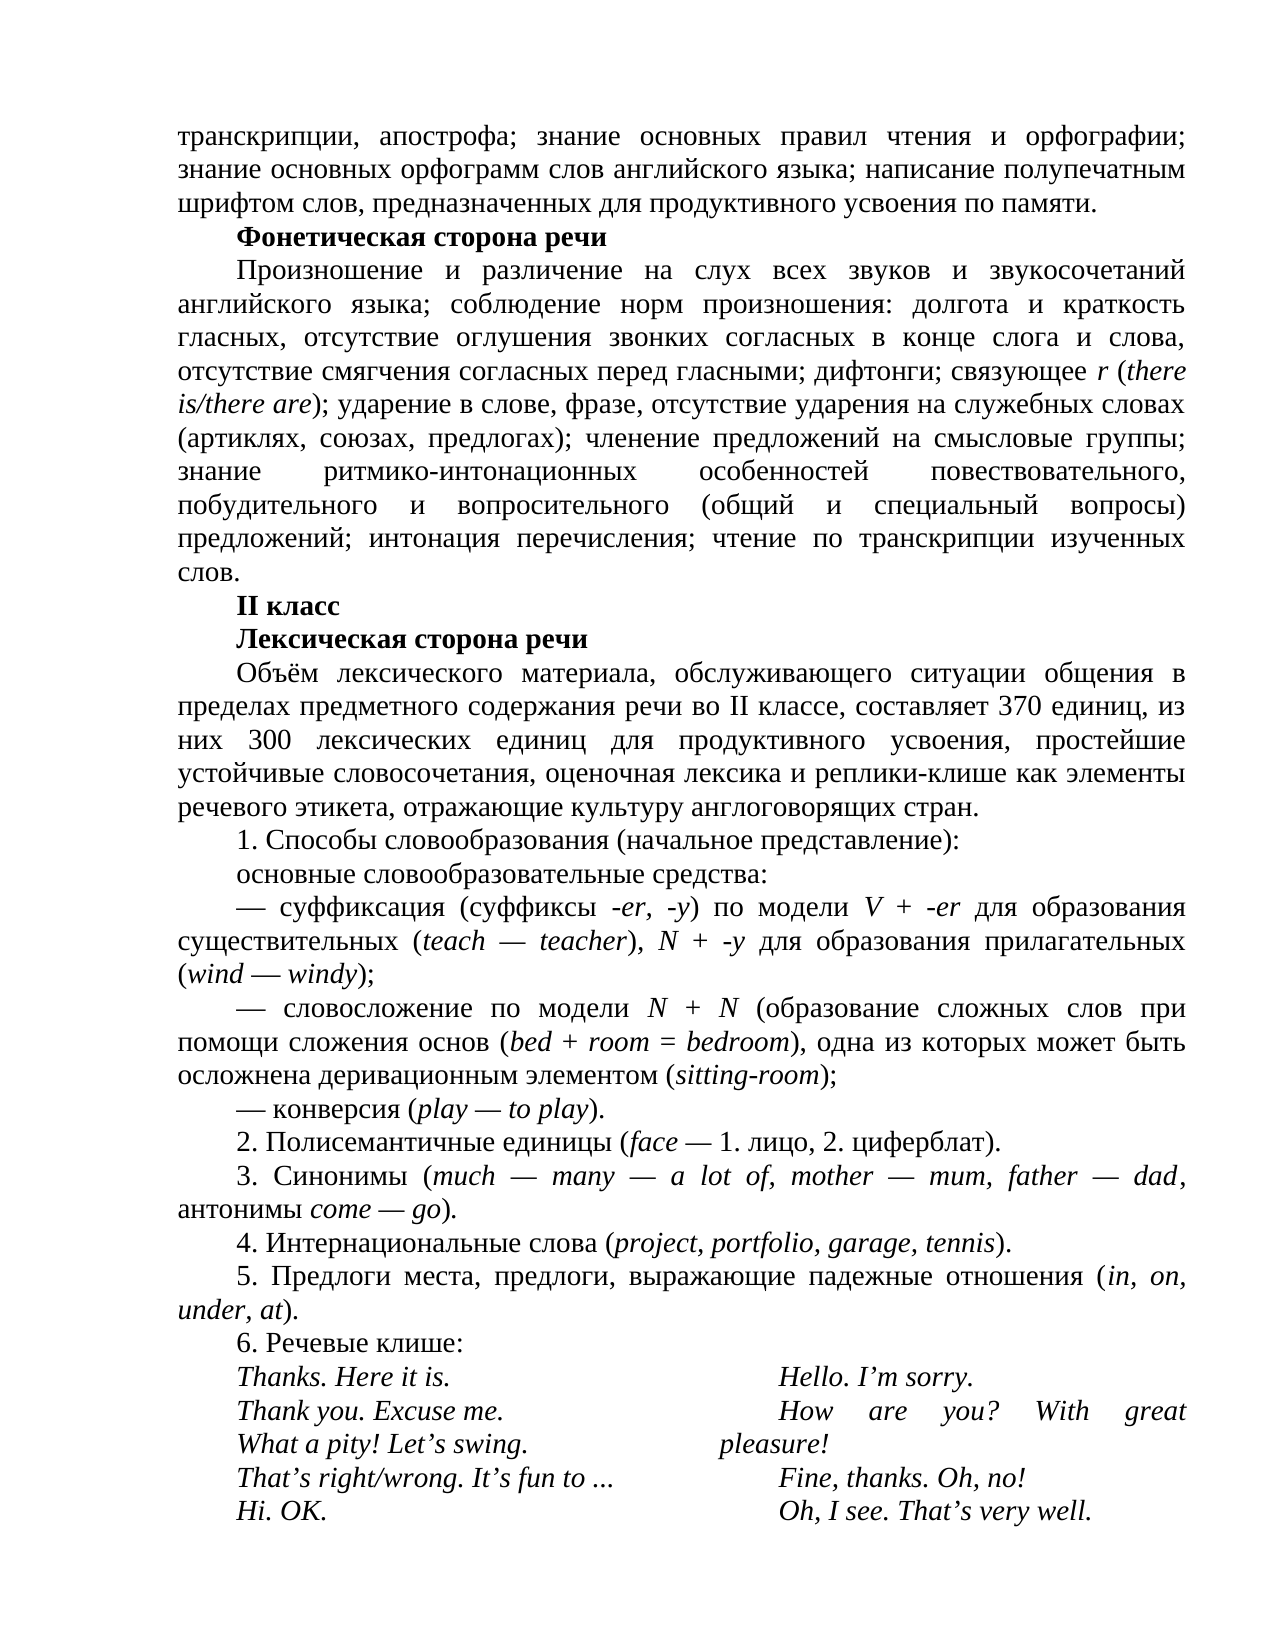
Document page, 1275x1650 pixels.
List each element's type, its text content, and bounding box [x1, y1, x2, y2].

text основные словообразовательные средства: [177, 856, 1186, 889]
text That’s right/wrong. It’s fun to ... [177, 1460, 644, 1493]
text — словосложение по модели N + N (образование сложных слов при помощи сложения основ (bed + room = bedroom), одна из которых может быть осложнена деривационным элементом (sitting-room); [177, 990, 1186, 1091]
text 4. Интернациональные слова (project, portfolio, garage, tennis). [177, 1225, 1186, 1258]
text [177, 118, 1186, 219]
text — суффиксация (суффиксы -еr, -y) по модели V + -er для образования существительных (teach — teacher), N + -y для образования прилагательных (wind — windy); [177, 889, 1186, 990]
text Лексическая сторона речи [177, 621, 1186, 655]
text Hello. I’m sorry. [719, 1359, 1186, 1393]
text Объём лексического материала, обслуживающего ситуации общения в пределах предметного содержания речи во II классе, составляет 370 единиц, из них 300 лексических единиц для продуктивного усвоения, простейшие устойчивые словосочетания, оценочная лексика и реплики-клише как элементы речевого этикета, отражающие культуру англоговорящих стран. [177, 655, 1186, 822]
text Произношение и различение на слух всех звуков и звукосочетаний английского языка; соблюдение норм произношения: долгота и краткость гласных, отсутствие оглушения звонких согласных в конце слога и слова, отсутствие смягчения согласных перед гласными; дифтонги; связующее r (there is/there are); ударение в слове, фразе, отсутствие ударения на служебных словах (артиклях, союзах, предлогах); членение предложений на смысловые группы; знание ритмико-интонационных особенностей повествовательного, побудительного и вопросительного (общий и специальный вопросы) предложений; интонация перечисления; чтение по транскрипции изученных слов. [177, 252, 1186, 588]
text 6. Речевые клише: [177, 1326, 1186, 1359]
text — конверсия (play — to play). [177, 1091, 1186, 1124]
text Fine, thanks. Oh, no! [719, 1460, 1186, 1493]
text Thank you. Excuse me. [177, 1393, 644, 1426]
text What a pity! Let’s swing. [177, 1426, 644, 1460]
text Hi. OK. [177, 1493, 644, 1527]
text How are you? With great pleasure! [719, 1393, 1186, 1460]
text Фонетическая сторона речи [177, 219, 1186, 252]
text Thanks. Here it is. [177, 1359, 644, 1393]
text 3. Синонимы (much — many — a lot of, mother — mum, father — dad, антонимы come — go). [177, 1158, 1186, 1225]
text Oh, I see. That’s very well. [719, 1493, 1186, 1527]
text 1. Способы словообразования (начальное представление): [177, 822, 1186, 856]
text 5. Предлоги места, предлоги, выражающие падежные отношения (in, on, under, at). [177, 1258, 1186, 1326]
text 2. Полисемантичные единицы (face — 1. лицо, 2. циферблат). [177, 1124, 1186, 1158]
text II класс [177, 588, 1186, 621]
